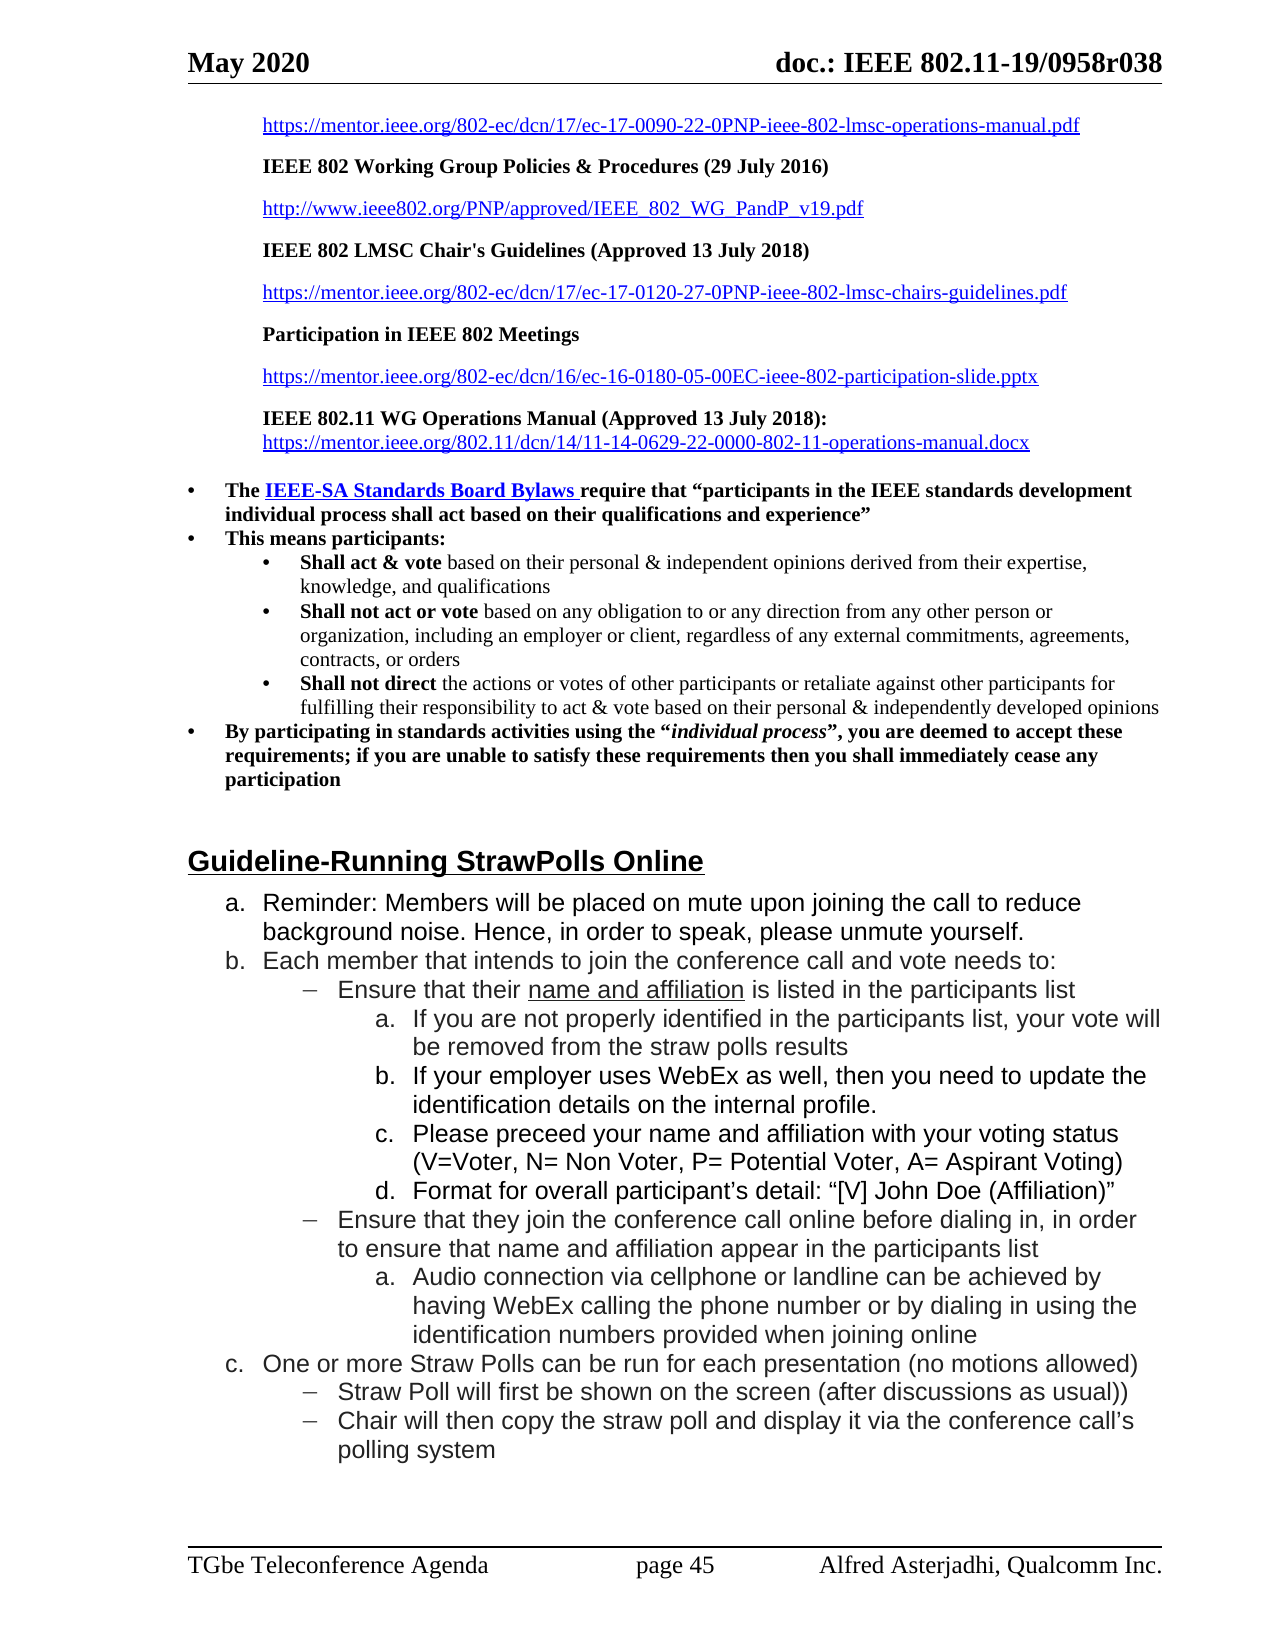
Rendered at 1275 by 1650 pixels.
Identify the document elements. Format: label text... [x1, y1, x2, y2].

list Reminder: Members will be placed on mute upon joining the call to reduce background noise. Hence, in order to speak, please unmute yourself. [225, 888, 1162, 946]
list Ensure that their name and affiliation is listed in the participants list [300, 975, 1162, 1003]
list One or more Straw Polls can be run for each presentation (no motions allowed) [225, 1349, 1162, 1377]
text http://www.ieee802.org/PNP/approved/IEEE_802_WG_PandP_v19.pdf [262, 196, 1162, 220]
list Please preceed your name and affiliation with your voting status (V=Voter, N= Non Voter, P= Potential Voter, A= Aspirant Voting) [375, 1118, 1162, 1176]
subtitle Guideline-Running StrawPolls Online [187, 844, 1162, 878]
list Format for overall participant’s detail: “[V] John Doe (Affiliation)” [375, 1176, 1162, 1205]
text https://mentor.ieee.org/802-ec/dcn/16/ec-16-0180-05-00EC-ieee-802-participation-slide.pptx [262, 364, 1162, 388]
list This means participants: [187, 526, 1162, 550]
list Audio connection via cellphone or landline can be achieved by having WebEx calling the phone number or by dialing in using the identification numbers provided when joining online [375, 1262, 1162, 1349]
list Ensure that they join the conference call online before dialing in, in order to ensure that name and affiliation appear in the participants list [300, 1205, 1162, 1262]
list Straw Poll will first be shown on the screen (after discussions as usual)) [300, 1377, 1162, 1406]
list Shall not direct the actions or votes of other participants or retaliate against other participants for fulfilling their responsibility to act & vote based on their personal & independently developed opinions [262, 671, 1162, 719]
list Shall not act or vote based on any obligation to or any direction from any other person or organization, including an employer or client, regardless of any external commitments, agreements, contracts, or orders [262, 598, 1162, 671]
list By participating in standards activities using the “individual process”, you are deemed to accept these requirements; if you are unable to satisfy these requirements then you shall immediately cease any participation [187, 719, 1162, 791]
text https://mentor.ieee.org/802-ec/dcn/17/ec-17-0090-22-0PNP-ieee-802-lmsc-operations-manual.pdf [262, 112, 1162, 137]
text Participation in IEEE 802 Meetings [262, 322, 1162, 346]
list If you are not properly identified in the participants list, your vote will be removed from the straw polls results [375, 1003, 1162, 1061]
text https://mentor.ieee.org/802-ec/dcn/17/ec-17-0120-27-0PNP-ieee-802-lmsc-chairs-guidelines.pdf [262, 280, 1162, 304]
list Each member that intends to join the conference call and vote needs to: [225, 946, 1162, 975]
text IEEE 802 LMSC Chair's Guidelines (Approved 13 July 2018) [262, 238, 1162, 262]
list Chair will then copy the straw poll and display it via the conference call’s polling system [300, 1406, 1162, 1464]
text IEEE 802 Working Group Policies & Procedures (29 July 2016) [262, 154, 1162, 178]
list If your employer uses WebEx as well, then you need to update the identification details on the internal profile. [375, 1061, 1162, 1118]
list Shall act & vote based on their personal & independent opinions derived from their expertise, knowledge, and qualifications [262, 550, 1162, 598]
text IEEE 802.11 WG Operations Manual (Approved 13 July 2018): [187, 406, 1162, 430]
list The IEEE-SA Standards Board Bylaws require that “participants in the IEEE standards development individual process shall act based on their qualifications and experience” [187, 478, 1162, 526]
text https://mentor.ieee.org/802.11/dcn/14/11-14-0629-22-0000-802-11-operations-manual.docx [187, 430, 1162, 454]
